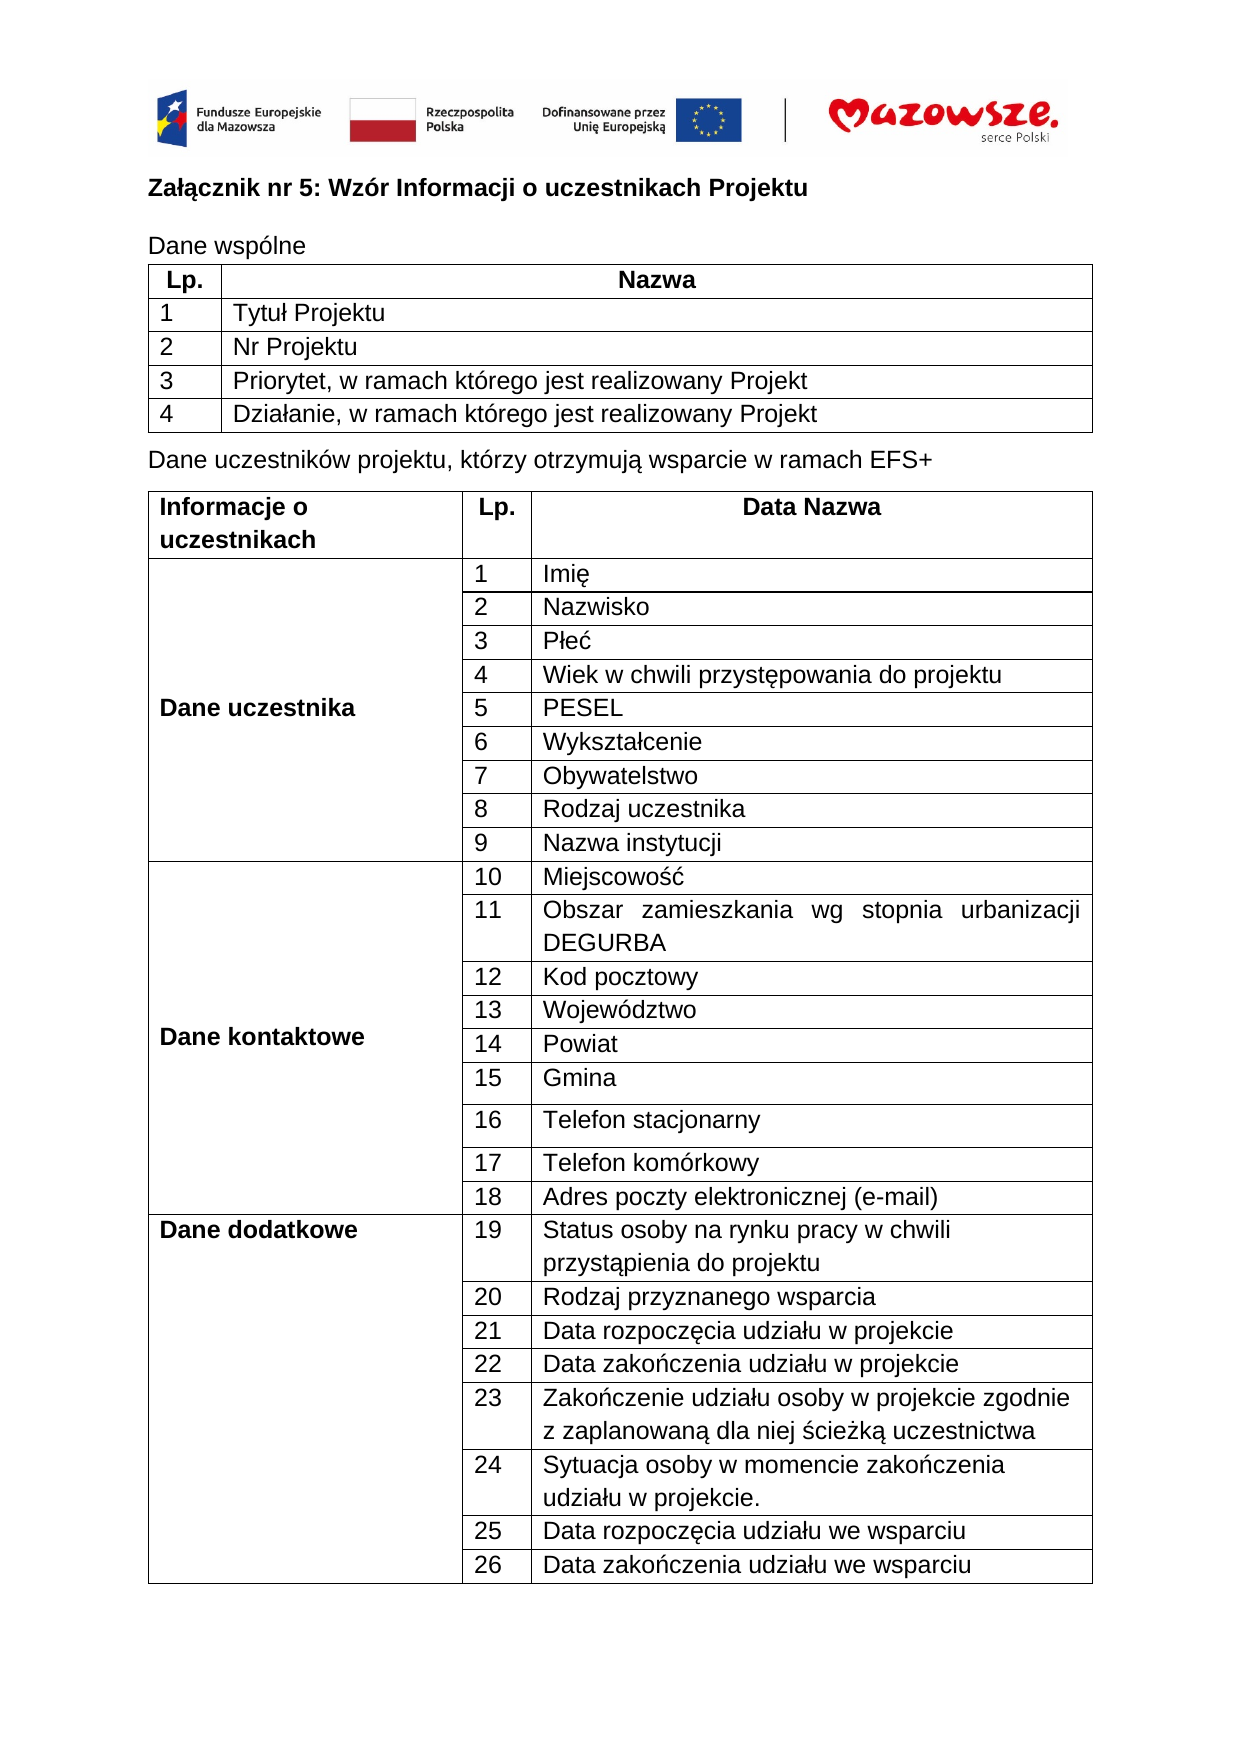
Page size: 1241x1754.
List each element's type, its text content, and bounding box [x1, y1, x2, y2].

table_cell 25 [463, 1516, 531, 1549]
table_header Data Nazwa [532, 492, 1092, 558]
subtitle Załącznik nr 5: Wzór Informacji o uczestnikach Projektu [148, 173, 1093, 201]
table_cell Data rozpoczęcia udziału w projekcie [532, 1316, 1092, 1348]
table_cell Kod pocztowy [532, 962, 1092, 994]
table_cell 20 [463, 1282, 531, 1314]
table_cell Telefon stacjonarny [532, 1105, 1092, 1147]
table_cell 17 [463, 1148, 531, 1181]
table_cell 2 [463, 593, 531, 625]
table_header Lp. [463, 492, 531, 558]
table_cell Wykształcenie [532, 727, 1092, 759]
table_cell 24 [463, 1450, 531, 1515]
table_cell 21 [463, 1316, 531, 1348]
table_cell 11 [463, 895, 531, 961]
table_cell 16 [463, 1105, 531, 1147]
table_cell 26 [463, 1550, 531, 1582]
table_cell 18 [463, 1182, 531, 1214]
table_cell 9 [463, 828, 531, 861]
table_cell 6 [463, 727, 531, 759]
picture [147, 79, 1068, 157]
table_cell Status osoby na rynku pracy w chwili przystąpienia do projektu [532, 1215, 1092, 1281]
table_cell 23 [463, 1383, 531, 1448]
table_cell Telefon komórkowy [532, 1148, 1092, 1181]
table_header Informacje o uczestnikach [149, 492, 462, 558]
table_cell Data zakończenia udziału we wsparciu [532, 1550, 1092, 1582]
table_cell 14 [463, 1029, 531, 1062]
table_cell 10 [463, 862, 531, 894]
table_cell Adres poczty elektronicznej (e-mail) [532, 1182, 1092, 1214]
table_cell 3 [463, 626, 531, 659]
table_cell 1 [463, 559, 531, 591]
table_cell Data rozpoczęcia udziału we wsparciu [532, 1516, 1092, 1549]
table_cell Wiek w chwili przystępowania do projektu [532, 660, 1092, 692]
table_cell Województwo [532, 996, 1092, 1028]
table_cell Obywatelstwo [532, 761, 1092, 793]
table_cell Nazwa instytucji [532, 828, 1092, 861]
table_cell Sytuacja osoby w momencie zakończenia udziału w projekcie. [532, 1450, 1092, 1515]
table_cell 4 [463, 660, 531, 692]
subtitle Dane uczestników projektu, którzy otrzymują wsparcie w ramach EFS+ [148, 446, 1093, 474]
table_cell 5 [463, 693, 531, 726]
table_cell 15 [463, 1063, 531, 1104]
table_cell Data zakończenia udziału w projekcie [532, 1349, 1092, 1382]
table_cell 3 [149, 366, 221, 398]
subtitle Dane wspólne [148, 231, 1093, 259]
table_cell Imię [532, 559, 1092, 591]
table_cell 4 [149, 399, 221, 432]
table_cell Obszar zamieszkania wg stopnia urbanizacji DEGURBA [532, 895, 1092, 961]
table_cell 7 [463, 761, 531, 793]
table_cell Dane kontaktowe [149, 862, 462, 1214]
table_cell Priorytet, w ramach którego jest realizowany Projekt [222, 366, 1092, 398]
table_cell Dane uczestnika [149, 559, 462, 861]
table_cell Rodzaj przyznanego wsparcia [532, 1282, 1092, 1314]
table_cell 8 [463, 794, 531, 827]
table_cell Rodzaj uczestnika [532, 794, 1092, 827]
table_cell Nazwisko [532, 593, 1092, 625]
table_cell 1 [149, 299, 221, 331]
table_cell Zakończenie udziału osoby w projekcie zgodnie z zaplanowaną dla niej ścieżką uczestnictwa [532, 1383, 1092, 1448]
table_cell Gmina [532, 1063, 1092, 1104]
table_cell Płeć [532, 626, 1092, 659]
table_cell 13 [463, 996, 531, 1028]
table_cell 2 [149, 332, 221, 365]
table_cell Działanie, w ramach którego jest realizowany Projekt [222, 399, 1092, 432]
table_cell 19 [463, 1215, 531, 1281]
table_header Lp. [149, 265, 221, 297]
table_cell PESEL [532, 693, 1092, 726]
table_cell Miejscowość [532, 862, 1092, 894]
table_cell Tytuł Projektu [222, 299, 1092, 331]
table_cell Nr Projektu [222, 332, 1092, 365]
table_cell Dane dodatkowe [149, 1215, 462, 1582]
table_cell Powiat [532, 1029, 1092, 1062]
table_cell 22 [463, 1349, 531, 1382]
table_header Nazwa [222, 265, 1092, 297]
table_cell 12 [463, 962, 531, 994]
